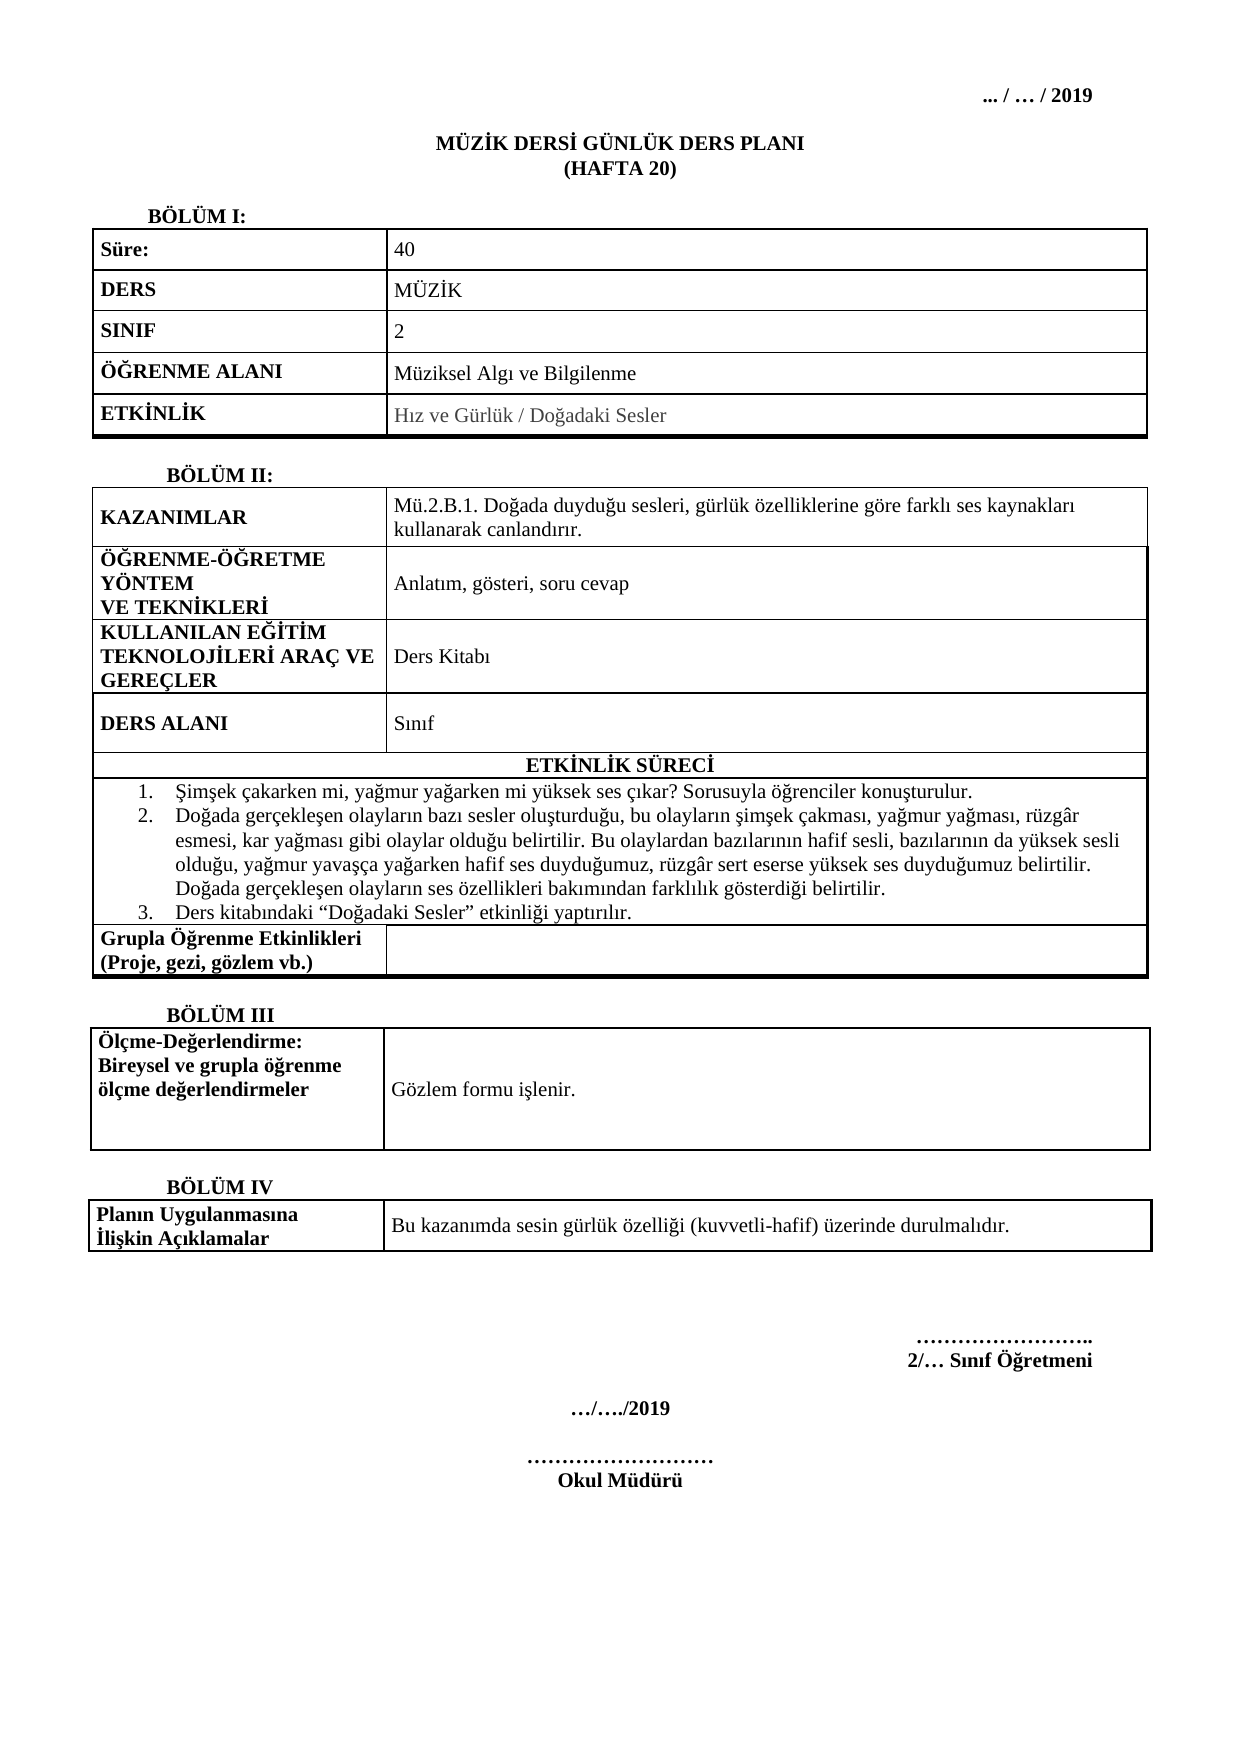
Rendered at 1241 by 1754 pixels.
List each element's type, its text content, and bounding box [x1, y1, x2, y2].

table_cell Anlatım, gösteri, soru cevap [387, 547, 1146, 619]
table_cell Sınıf [387, 694, 1146, 752]
table_cell SINIF [94, 311, 386, 352]
table_header Planın Uygulanmasına İlişkin Açıklamalar [90, 1201, 383, 1249]
table_cell Grupla Öğrenme Etkinlikleri (Proje, gezi, gözlem vb.) [94, 925, 386, 974]
text ……………………… [148, 1444, 1093, 1468]
text ... / … / 2019 [148, 83, 1093, 107]
table_cell MÜZİK [388, 271, 1146, 310]
text …/…./2019 [148, 1396, 1093, 1420]
table_cell DERS ALANI [94, 694, 386, 752]
table_cell DERS [94, 271, 386, 310]
table_header Süre: [94, 230, 386, 269]
text …………………….. [148, 1324, 1093, 1348]
text Okul Müdürü [148, 1468, 1093, 1492]
text BÖLÜM I: [148, 203, 1093, 228]
text MÜZİK DERSİ GÜNLÜK DERS PLANI [148, 131, 1093, 155]
subtitle BÖLÜM III [148, 1003, 1093, 1027]
table_cell KULLANILAN EĞİTİM TEKNOLOJİLERİ ARAÇ VE GEREÇLER [93, 620, 386, 692]
table_cell Şimşek çakarken mi, yağmur yağarken mi yüksek ses çıkar? Sorusuyla öğrenciler konuşturulur. Doğada gerçekleşen olayların bazı sesler oluşturduğu, bu olayların şimşek çakması, yağmur yağması, rüzgâr esmesi, kar yağması gibi olaylar olduğu belirtilir. Bu olaylardan bazılarının hafif sesli, bazılarının da yüksek sesli olduğu, yağmur yavaşça yağarken hafif ses duyduğumuz, rüzgâr sert eserse yüksek ses duyduğumuz belirtilir. Doğada gerçekleşen olayların ses özellikleri bakımından farklılık gösterdiği belirtilir. Ders kitabındaki “Doğadaki Sesler” etkinliği yaptırılır. [94, 779, 1146, 924]
table_cell ETKİNLİK SÜRECİ [94, 753, 1146, 777]
table_header Gözlem formu işlenir. [385, 1029, 1149, 1149]
table_cell 2 [388, 311, 1146, 352]
table_cell Müziksel Algı ve Bilgilenme [388, 353, 1146, 393]
table_header Ölçme-Değerlendirme: Bireysel ve grupla öğrenme ölçme değerlendirmeler [92, 1029, 383, 1149]
subtitle BÖLÜM IV [148, 1175, 1093, 1199]
table_cell ÖĞRENME-ÖĞRETME YÖNTEM VE TEKNİKLERİ [93, 547, 386, 619]
table_cell ETKİNLİK [94, 395, 386, 434]
table_header Bu kazanımda sesin gürlük özelliği (kuvvetli-hafif) üzerinde durulmalıdır. [385, 1201, 1150, 1249]
text 2/… Sınıf Öğretmeni [148, 1348, 1093, 1372]
table_cell [387, 926, 1146, 974]
table_cell ÖĞRENME ALANI [94, 353, 386, 393]
text BÖLÜM II: [148, 463, 1093, 487]
text (HAFTA 20) [148, 155, 1093, 179]
table_header KAZANIMLAR [93, 488, 386, 546]
table_cell Hız ve Gürlük / Doğadaki Sesler [388, 395, 1146, 434]
table_cell Ders Kitabı [387, 620, 1146, 692]
table_header 40 [388, 230, 1146, 269]
table_header Mü.2.B.1. Doğada duyduğu sesleri, gürlük özelliklerine göre farklı ses kaynakları kullanarak canlandırır. [387, 488, 1147, 546]
